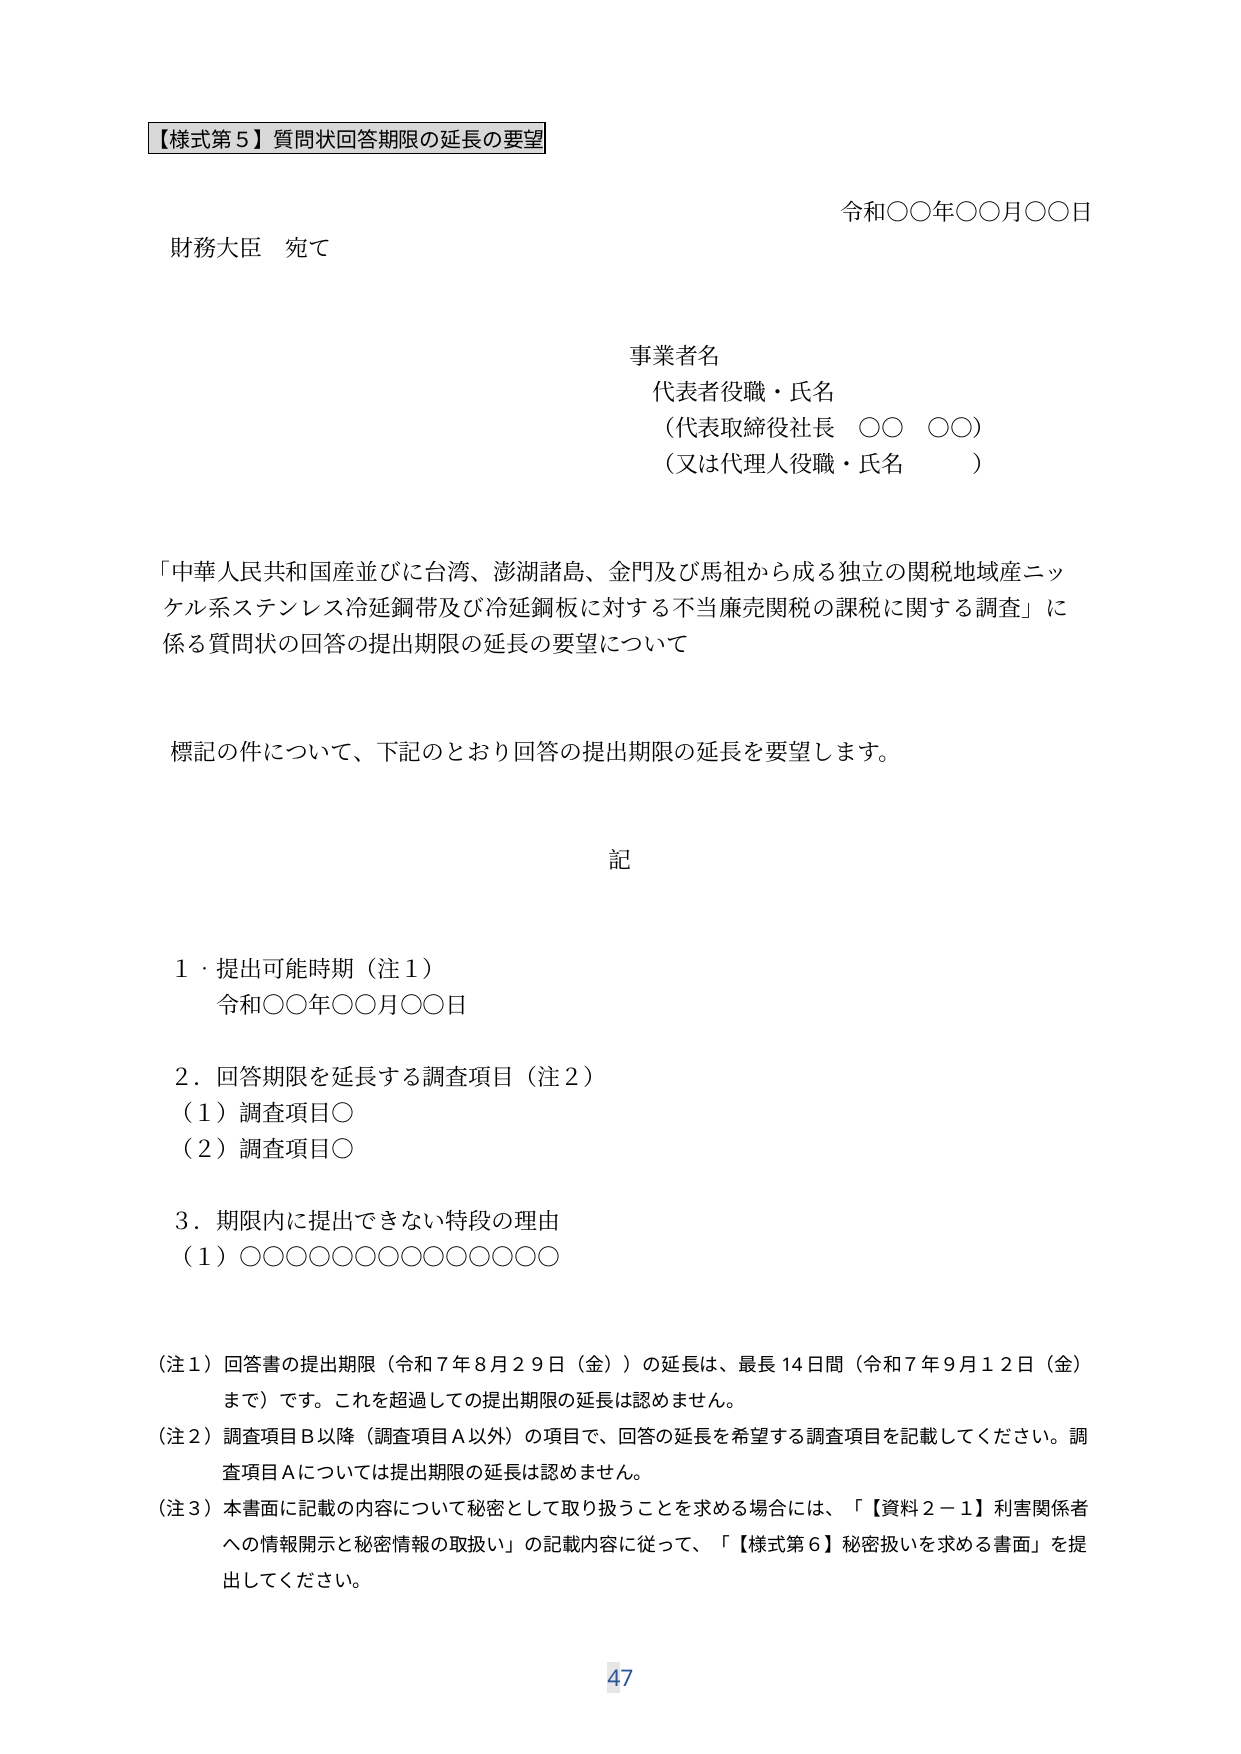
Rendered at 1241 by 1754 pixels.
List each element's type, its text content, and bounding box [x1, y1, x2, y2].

text 令和○○年○○月○○日 [148, 192, 1092, 228]
text ３．期限内に提出できない特段の理由 [148, 1201, 1092, 1237]
text １．提出可能時期（注１） [148, 949, 1092, 985]
text （１）○○○○○○○○○○○○○○ [148, 1237, 1092, 1273]
text 財務大臣 宛て [148, 228, 1092, 264]
text ２．回答期限を延長する調査項目（注２） [148, 1057, 1092, 1093]
list （注２）調査項目Ｂ以降（調査項目Ａ以外）の項目で、回答の延長を希望する調査項目を記載してください。調査項目Ａについては提出期限の延長は認めません。 [148, 1418, 1092, 1490]
text （２）調査項目○ [148, 1129, 1092, 1165]
text 標記の件について、下記のとおり回答の提出期限の延長を要望します。 [148, 733, 1092, 769]
text 【様式第５】質問状回答期限の延長の要望 [148, 120, 1092, 156]
text 令和○○年○○月○○日 [148, 985, 1092, 1021]
text （１）調査項目○ [148, 1093, 1092, 1129]
text 「中華人民共和国産並びに台湾、澎湖諸島、金門及び馬祖から成る独立の関税地域産ニッケル系ステンレス冷延鋼帯及び冷延鋼板に対する不当廉売関税の課税に関する調査」に係る質問状の回答の提出期限の延長の要望について [148, 553, 1069, 661]
text 記 [148, 841, 1092, 877]
text 代表者役職・氏名 [148, 372, 1092, 408]
list （注３）本書面に記載の内容について秘密として取り扱うことを求める場合には、「【資料２－１】利害関係者への情報開示と秘密情報の取扱い」の記載内容に従って、「【様式第６】秘密扱いを求める書面」を提出してください。 [148, 1490, 1092, 1598]
text 事業者名 [148, 336, 1092, 372]
text （又は代理人役職・氏名 ） [148, 444, 1092, 481]
list （注１）回答書の提出期限（令和７年８月２９日（金））の延長は、最長14日間（令和７年９月１２日（金）まで）です。これを超過しての提出期限の延長は認めません。 [148, 1346, 1092, 1418]
text （代表取締役社長 ○○ ○○） [148, 408, 1092, 444]
